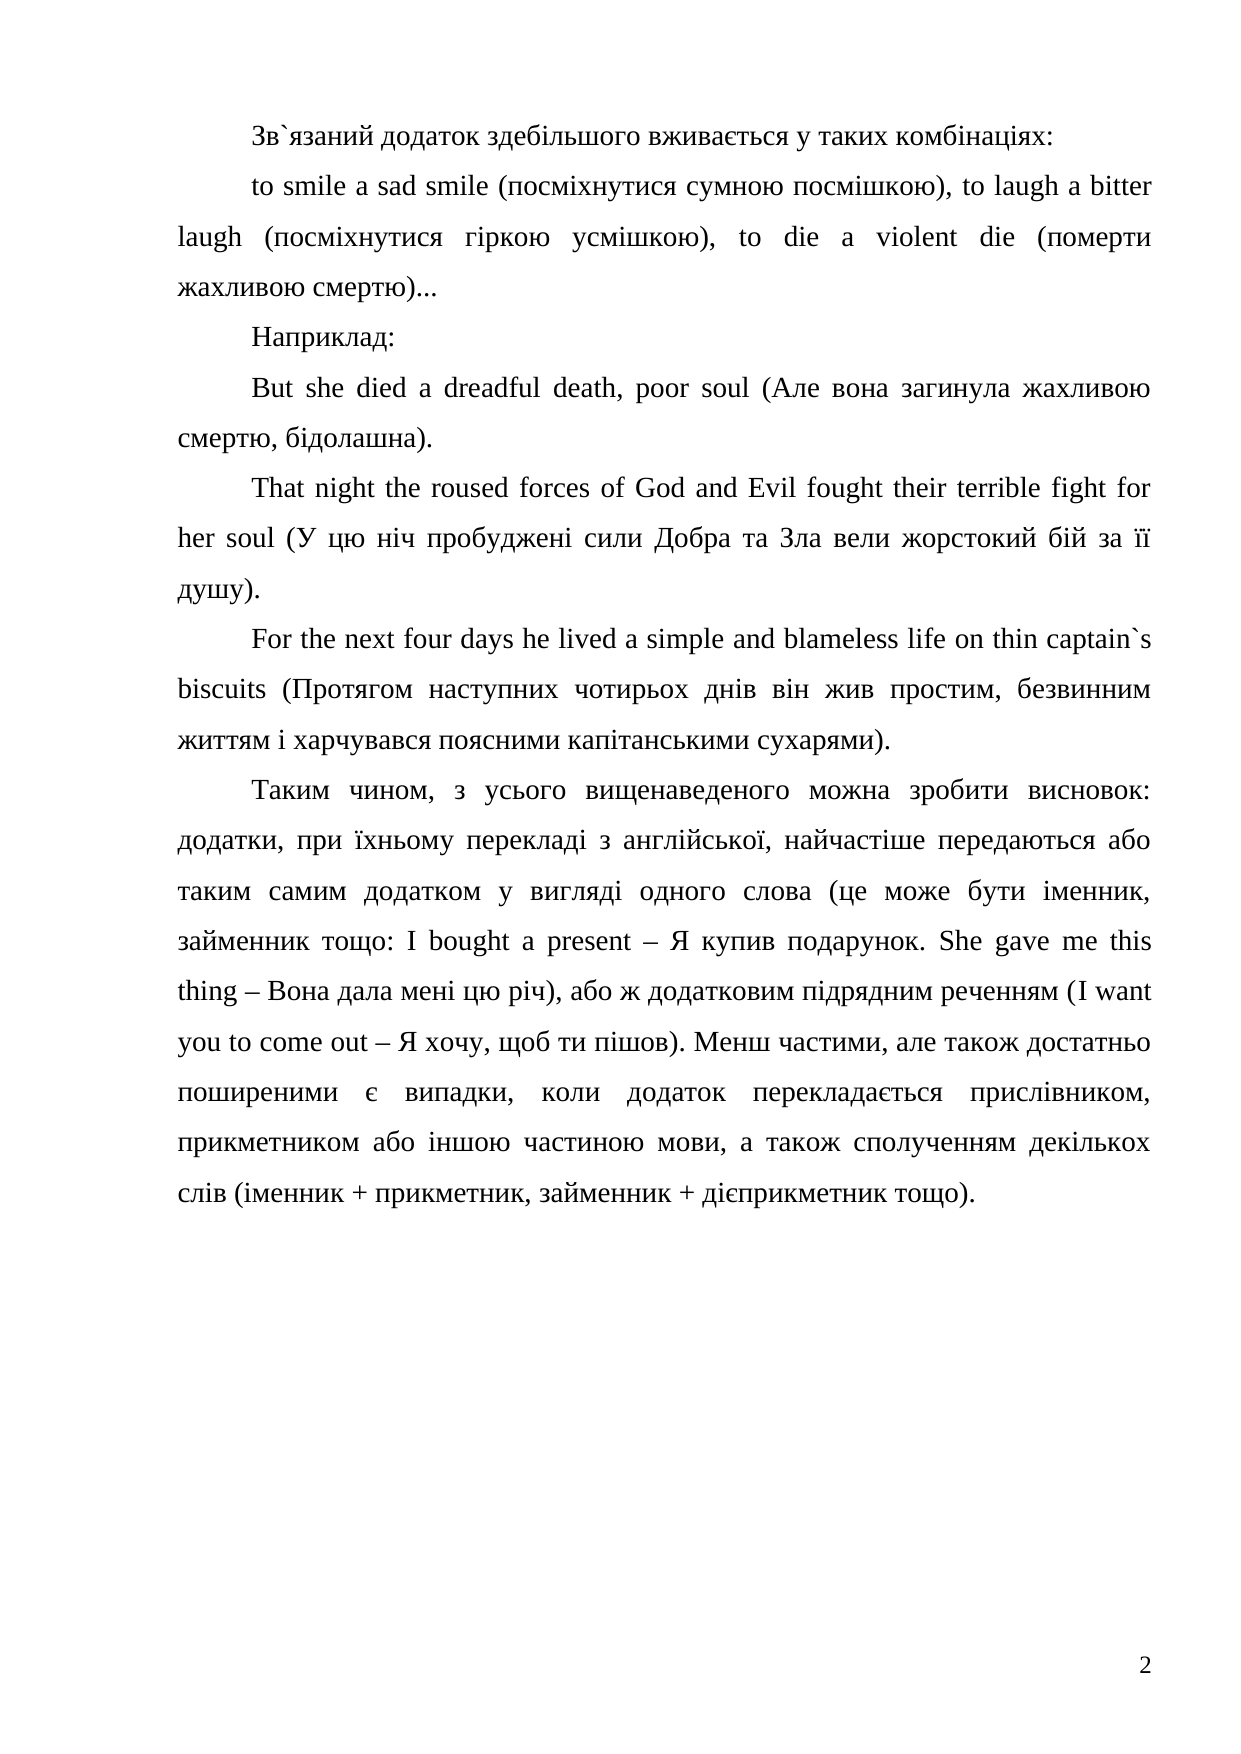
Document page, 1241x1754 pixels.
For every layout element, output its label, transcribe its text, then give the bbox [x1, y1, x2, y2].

text For the next four days he lived a simple and blameless life on thin captain`s biscuits (Протягом наступних чотирьох днів він жив простим, безвинним життям і харчувався поясними капітанськими сухарями). [177, 621, 1152, 755]
text to smile a sad smile (посміхнутися сумною посмішкою), to laugh a bitter laugh (посміхнутися гіркою усмішкою), to die a violent diе (померти жахливою смертю)... [177, 168, 1152, 303]
text But she died a dreadful death, poor soul (Але вона загинула жахливою смертю, бідолашна). [177, 370, 1152, 453]
text That night the roused forces of God and Evil fought their terrible fight for her soul (У цю ніч пробуджені сили Добра та Зла вели жорстокий бій за її душу). [177, 470, 1152, 604]
text Наприклад: [177, 319, 1152, 353]
text Зв`язаний додаток здебільшого вживається у таких комбінаціях: [177, 118, 1152, 152]
text Таким чином, з усього вищенаведеного можна зробити висновок: додатки, при їхньому перекладі з англійської, найчастіше передаються або таким самим додатком у вигляді одного слова (це може бути іменник, займенник тощо: I bought a present – Я купив подарунок. She gave me this thing – Вона дала мені цю річ), або ж додатковим підрядним реченням (I want you to come out – Я хочу, щоб ти пішов). Менш частими, але також достатньо поширеними є випадки, коли додаток перекладається прислівником, прикметником або іншою частиною мови, а також сполученням декількох слів (іменник + прикметник, займенник + дієприкметник тощо). [177, 772, 1152, 1208]
